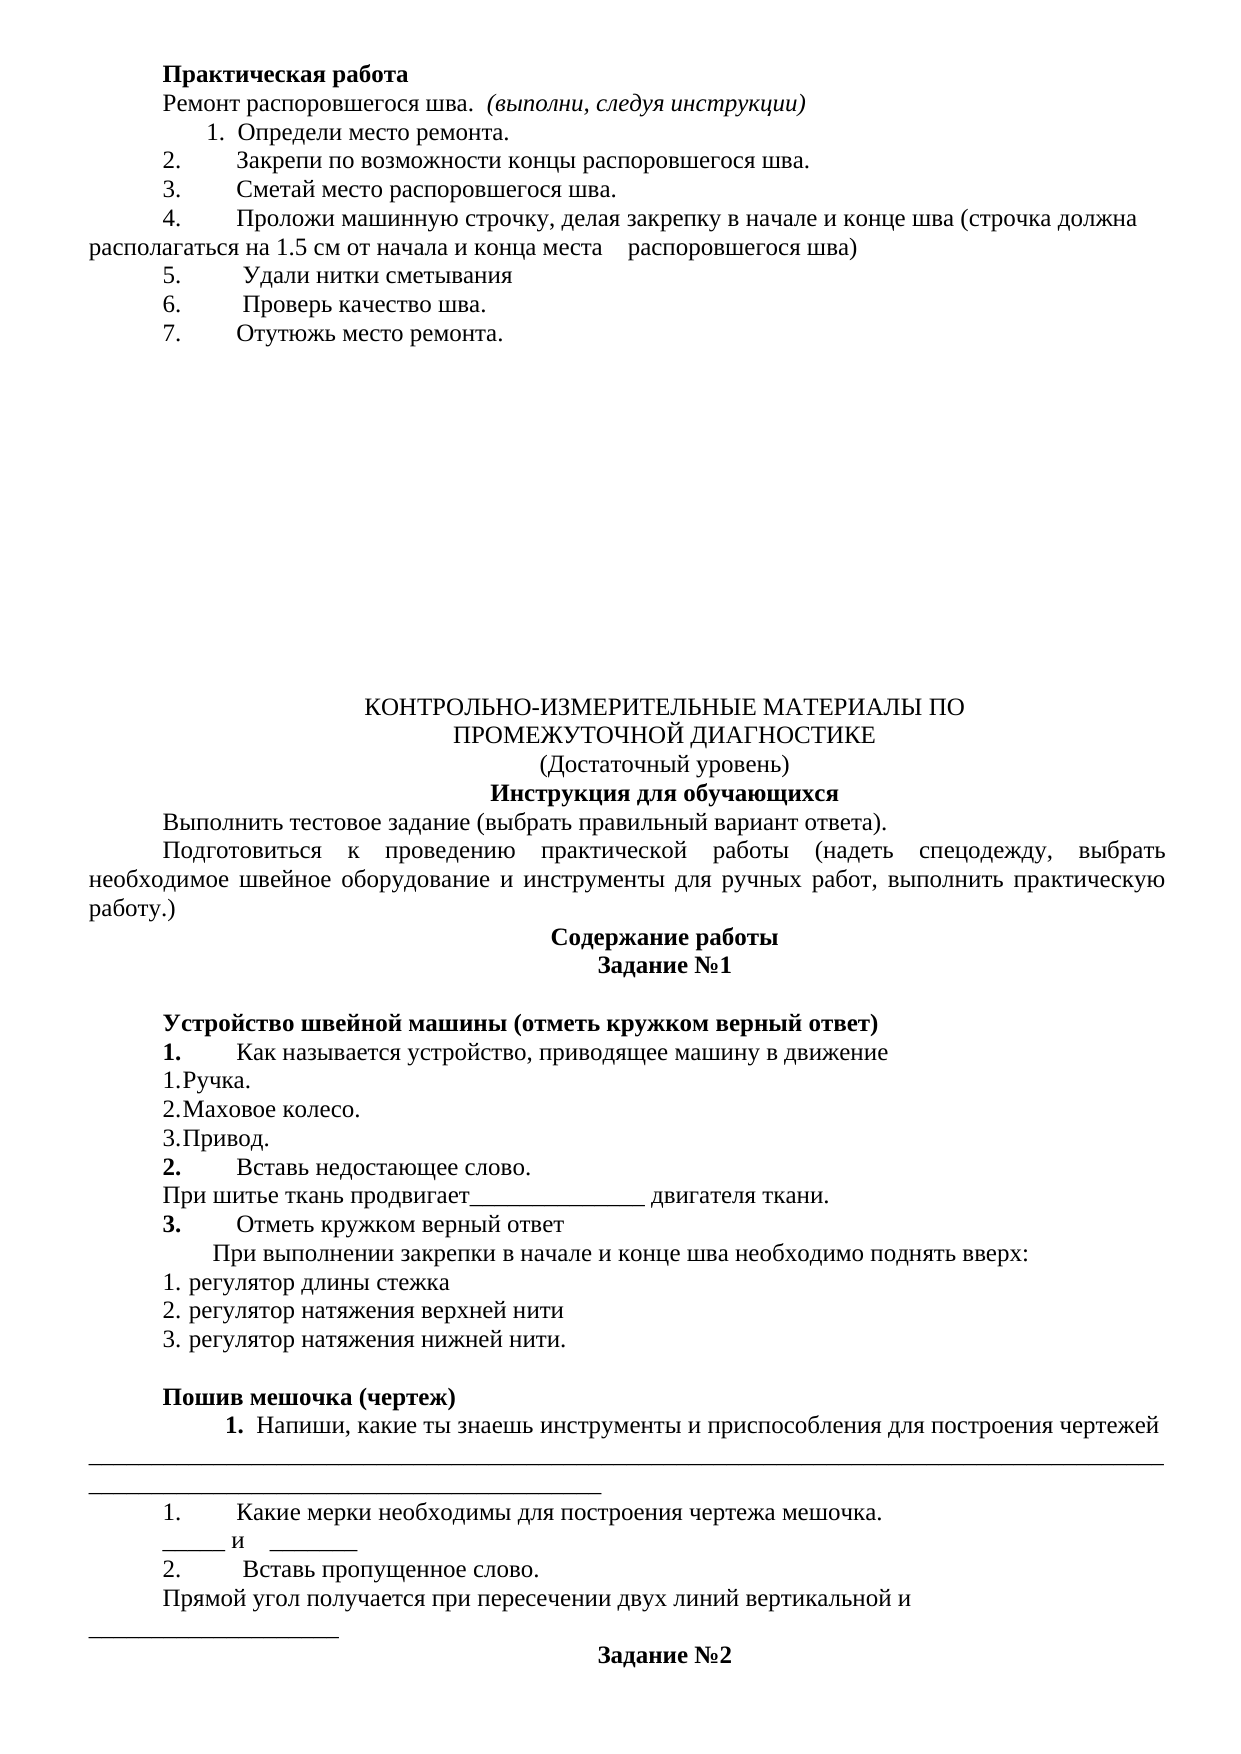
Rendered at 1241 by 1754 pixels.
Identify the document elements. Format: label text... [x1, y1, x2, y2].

list Ручка. [89, 1065, 1167, 1094]
text КОНТРОЛЬНО-ИЗМЕРИТЕЛЬНЫЕ МАТЕРИАЛЫ ПО [89, 692, 1167, 720]
text Пошив мешочка (чертеж) [89, 1382, 1167, 1410]
text При выполнении закрепки в начале и конце шва необходимо поднять вверх: [89, 1238, 1167, 1267]
list регулятор длины стежка [89, 1267, 1167, 1295]
text При шитье ткань продвигает______________ двигателя ткани. [89, 1180, 1167, 1209]
text Практическая работа [89, 59, 1167, 88]
list Какие мерки необходимы для построения чертежа мешочка. [89, 1497, 1167, 1525]
list Как называется устройство, приводящее машину в движение [89, 1037, 1167, 1065]
text Инструкция для обучающихся [89, 778, 1167, 807]
list Удали нитки сметывания [89, 260, 1167, 289]
text Выполнить тестовое задание (выбрать правильный вариант ответа). [89, 807, 1167, 835]
list регулятор натяжения нижней нити. [89, 1324, 1167, 1353]
text ПРОМЕЖУТОЧНОЙ ДИАГНОСТИКЕ [89, 720, 1167, 749]
list регулятор натяжения верхней нити [89, 1295, 1167, 1324]
text _______________________________________________________________________________________________________________________________ [89, 1439, 1167, 1497]
text Задание №1 [89, 950, 1167, 979]
list Вставь недостающее слово. [89, 1152, 1167, 1180]
text Содержание работы [89, 922, 1167, 950]
list Привод. [89, 1123, 1167, 1152]
list Проложи машинную строчку, делая закрепку в начале и конце шва (строчка должна располагаться на от начала и конца места распоровшегося шва) [89, 203, 1167, 260]
text _____ и _______ [89, 1525, 1167, 1554]
text Ремонт распоровшегося шва. (выполни, следуя инструкции) [89, 88, 1167, 117]
list Маховое колесо. [89, 1094, 1167, 1123]
text Задание №2 [89, 1640, 1167, 1669]
text Устройство швейной машины (отметь кружком верный ответ) [89, 1008, 1167, 1037]
text 1. Определи место ремонта. [89, 117, 1167, 145]
list Закрепи по возможности концы распоровшегося шва. [89, 145, 1167, 174]
text Прямой угол получается при пересечении двух линий вертикальной и ____________________ [89, 1583, 1167, 1640]
list Проверь качество шва. [89, 289, 1167, 318]
list Сметай место распоровшегося шва. [89, 174, 1167, 203]
text (Достаточный уровень) [89, 749, 1167, 778]
text 1. Напиши, какие ты знаешь инструменты и приспособления для построения чертежей [89, 1410, 1167, 1439]
list Отутюжь место ремонта. [89, 318, 1167, 347]
text Подготовиться к проведению практической работы (надеть спецодежду, выбрать необходимое швейное оборудование и инструменты для ручных работ, выполнить практическую работу.) [89, 835, 1167, 922]
list Отметь кружком верный ответ [89, 1209, 1167, 1238]
list Вставь пропущенное слово. [89, 1554, 1167, 1583]
